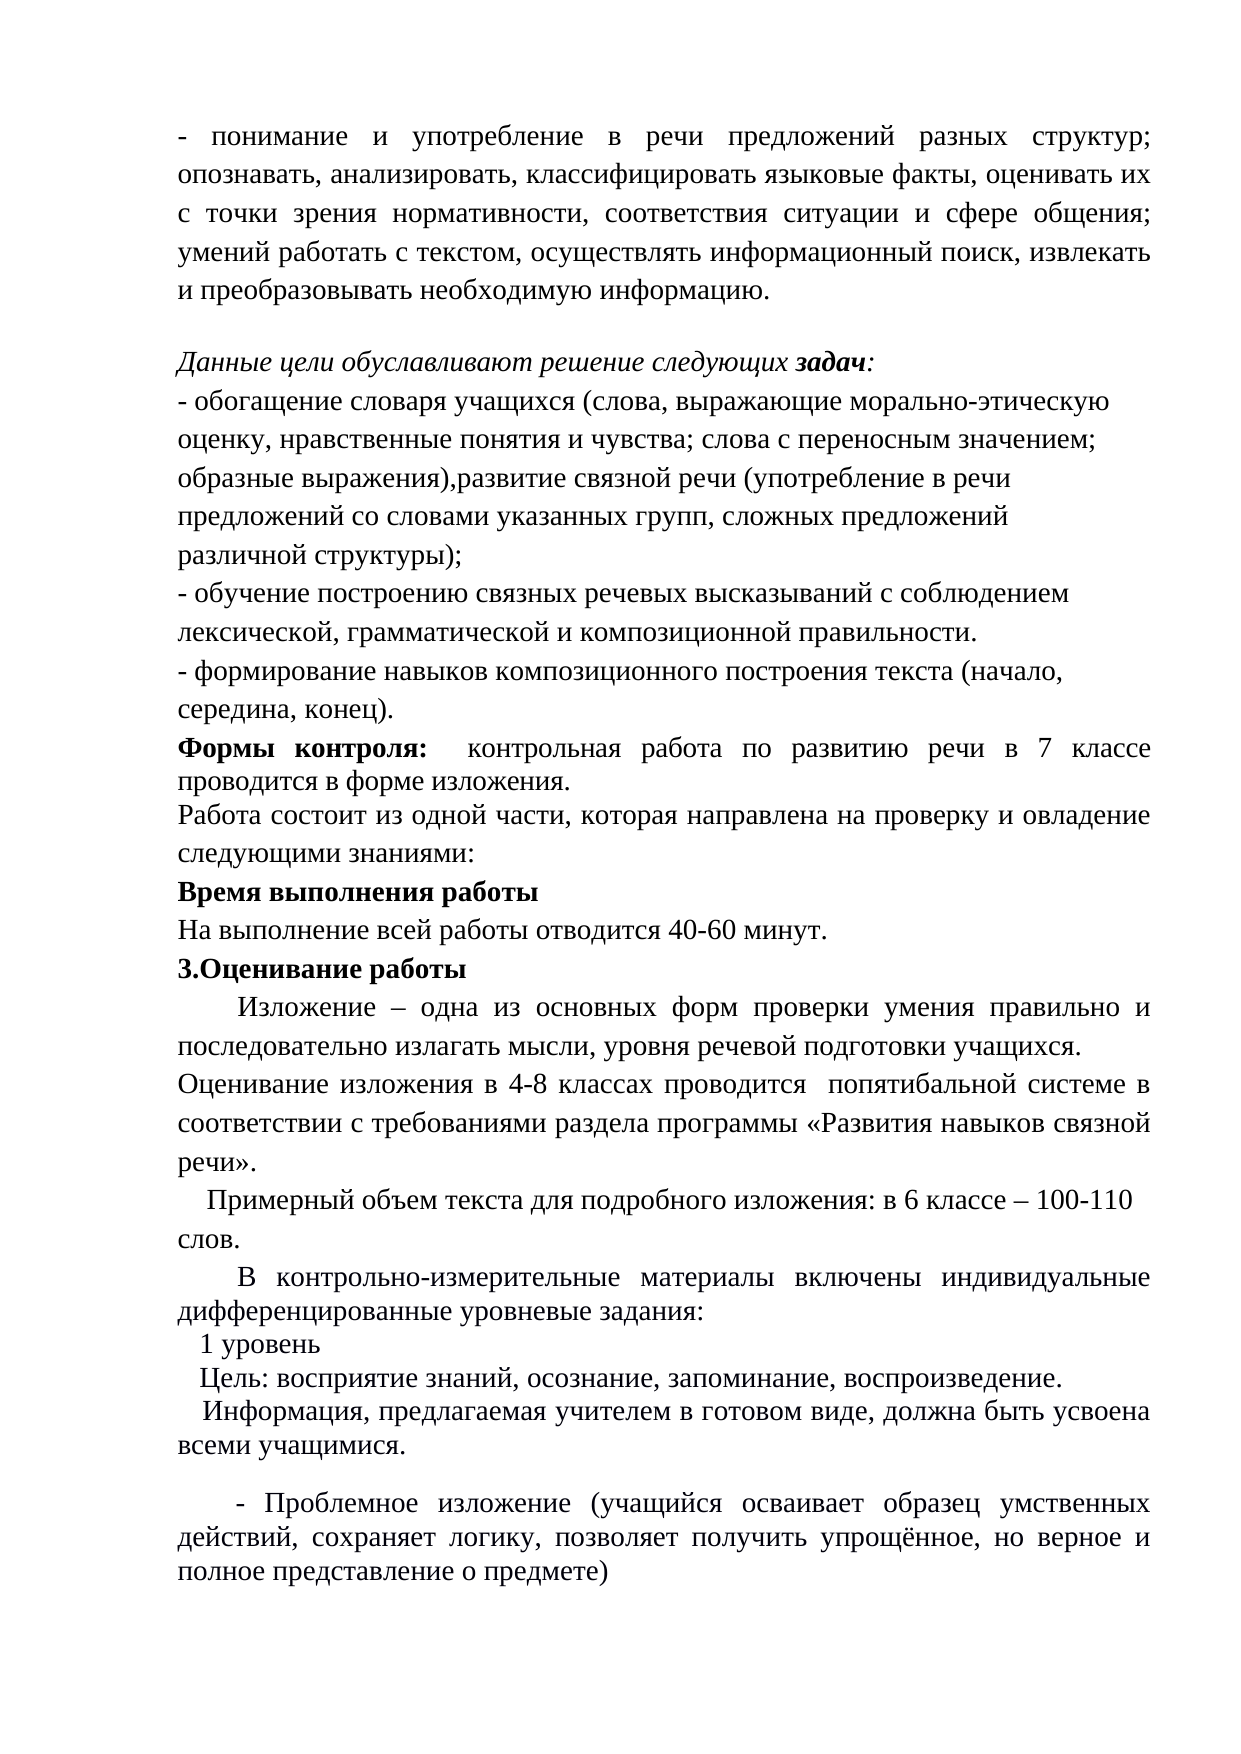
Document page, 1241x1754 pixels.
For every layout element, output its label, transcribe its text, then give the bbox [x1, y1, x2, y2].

text - обогащение словаря учащихся (слова, выражающие морально-этическую [177, 383, 1152, 416]
text Изложение – одна из основных форм проверки умения правильно и последовательно излагать мысли, уровня речевой подготовки учащихся. [177, 989, 1152, 1062]
text лексической, грамматической и композиционной правильности. [177, 614, 1152, 648]
text предложений со словами указанных групп, сложных предложений [177, 498, 1152, 532]
text 3.Оценивание работы [177, 951, 1152, 984]
text Информация, предлагаемая учителем в готовом виде, должна быть усвоена всеми учащимися. [177, 1393, 1152, 1461]
text - формирование навыков композиционного построения текста (начало, [177, 653, 1152, 686]
text слов. [177, 1221, 1152, 1254]
text - обучение построению связных речевых высказываний с соблюдением [177, 576, 1152, 609]
text Работа состоит из одной части, которая направлена на проверку и овладение следующими знаниями: [177, 797, 1152, 869]
text различной структуры); [177, 537, 1152, 571]
text Формы контроля: контрольная работа по развитию речи в 7 классе проводится в форме изложения. [177, 730, 1152, 797]
text Оценивание изложения в 4-8 классах проводится попятибальной системе в соответствии с требованиями раздела программы «Развития навыков связной речи». [177, 1067, 1152, 1177]
text - Проблемное изложение (учащийся осваивает образец умственных действий, сохраняет логику, позволяет получить упрощённое, но верное и полное представление о предмете) [177, 1486, 1152, 1586]
text оценку, нравственные понятия и чувства; слова с переносным значением; [177, 421, 1152, 455]
text В контрольно-измерительные материалы включены индивидуальные дифференцированные уровневые задания: [177, 1259, 1152, 1326]
text 1 уровень [177, 1326, 1152, 1360]
text Данные цели обуславливают решение следующих задач: [177, 344, 1152, 378]
text - понимание и употребление в речи предложений разных структур; опознавать, анализировать, классифицировать языковые факты, оценивать их с точки зрения нормативности, соответствия ситуации и сфере общения; умений работать с текстом, осуществлять информационный поиск, извлекать и преобразовывать необходимую информацию. [177, 118, 1152, 306]
text Цель: восприятие знаний, осознание, запоминание, воспроизведение. [177, 1360, 1152, 1393]
text Примерный объем текста для подробного изложения: в 6 классе – 100-110 [177, 1182, 1152, 1216]
text На выполнение всей работы отводится 40-60 минут. [177, 912, 1152, 946]
text образные выражения),развитие связной речи (употребление в речи [177, 460, 1152, 493]
text Время выполнения работы [177, 874, 1152, 907]
text середина, конец). [177, 691, 1152, 725]
